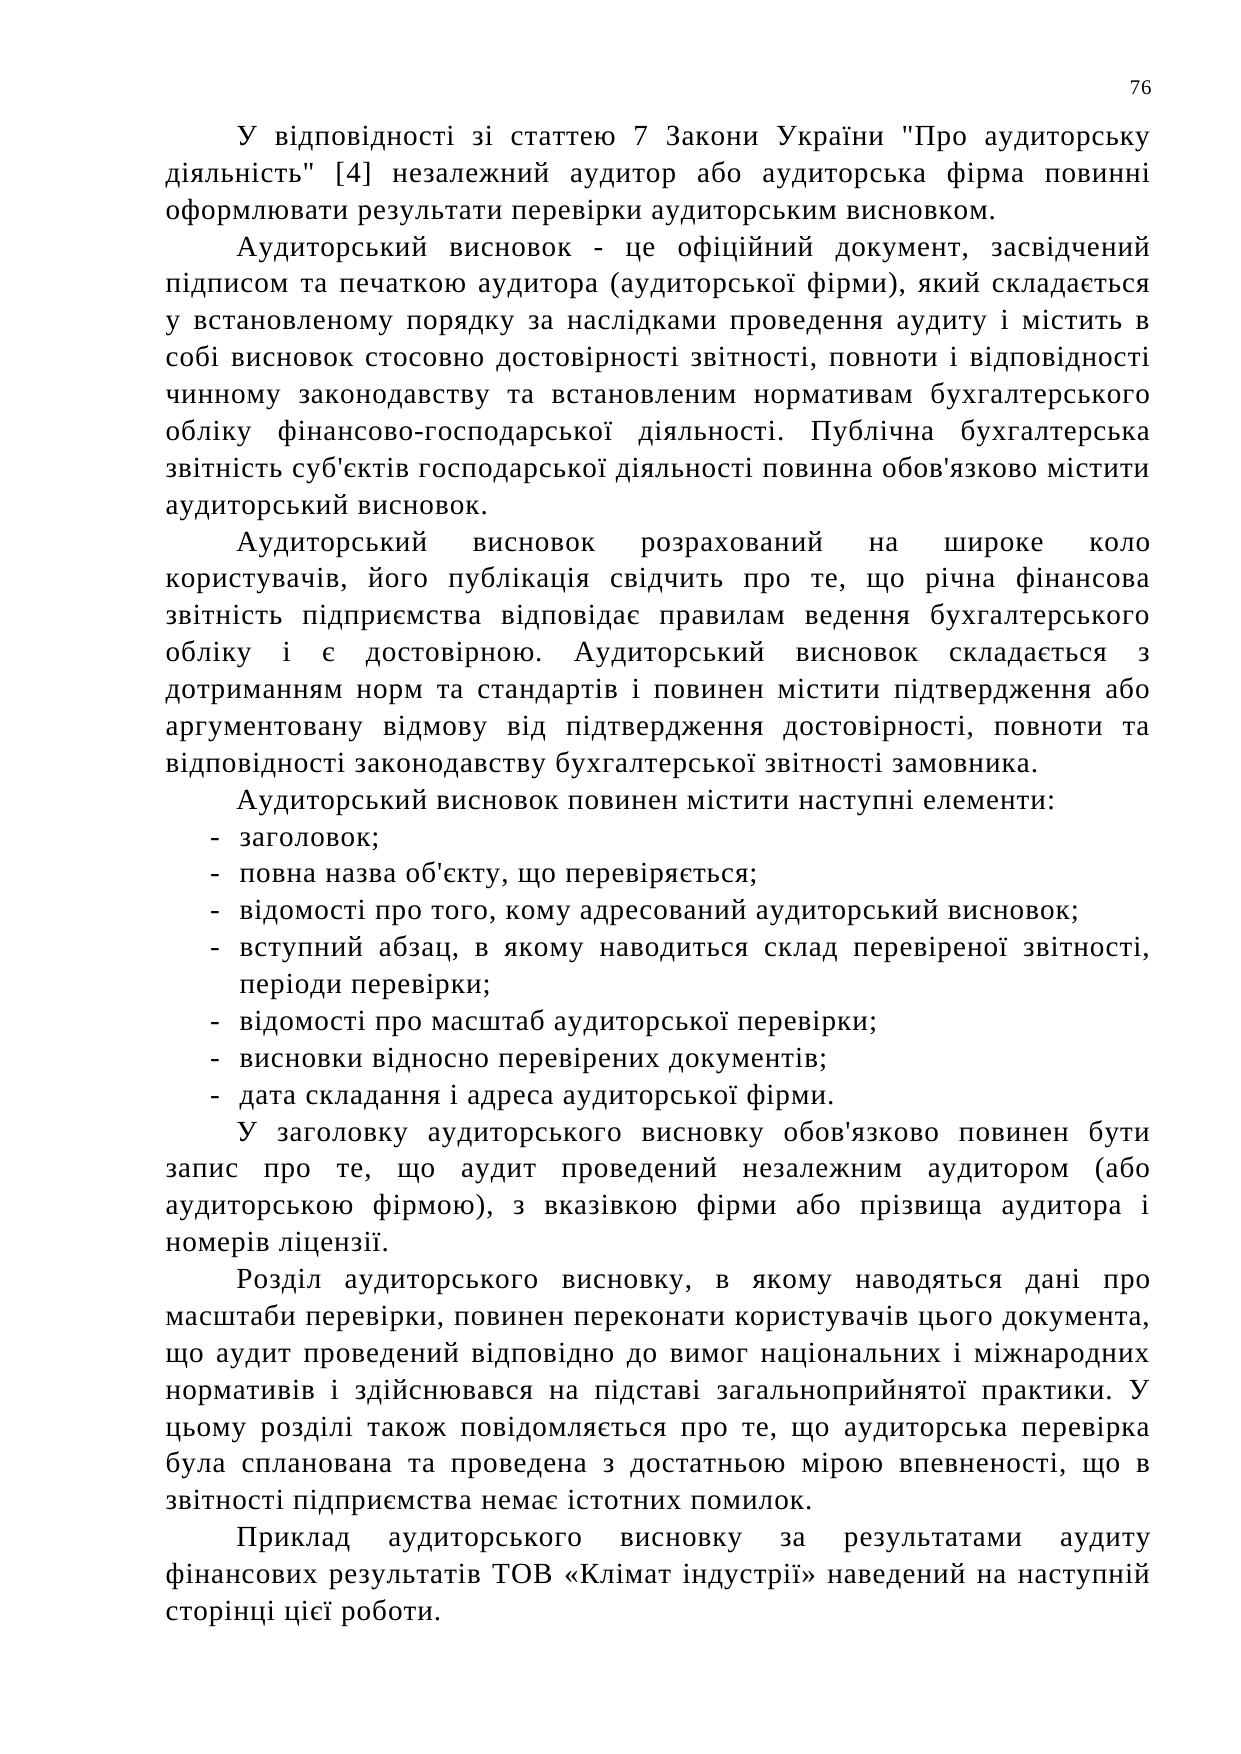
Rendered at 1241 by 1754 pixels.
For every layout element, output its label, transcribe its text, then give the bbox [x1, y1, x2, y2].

list дата складання і адреса аудиторської фірми. [210, 1077, 1152, 1110]
text Аудиторський висновок повинен містити наступні елементи: [165, 782, 1152, 815]
text Аудиторський висновок розрахований на широке коло користувачів, його публікація свідчить про те, що річна фінансова звітність підприємства відповідає правилам ведення бухгалтерського обліку і є достовірною. Аудиторський висновок складається з дотриманням норм та стандартів і повинен містити підтвердження або аргументовану відмову від підтвердження достовірності, повноти та відповідності законодавству бухгалтерської звітності замовника. [165, 524, 1152, 778]
text Розділ аудиторського висновку, в якому наводяться дані про масштаби перевірки, повинен переконати користувачів цього документа, що аудит проведений відповідно до вимог національних і міжнародних нормативів і здійснювався на підставі загальноприйнятої практики. У цьому розділі також повідомляється про те, що аудиторська перевірка була спланована та проведена з достатньою мірою впевненості, що в звітності підприємства немає істотних помилок. [165, 1261, 1152, 1516]
text Аудиторський висновок - це офіційний документ, засвідчений підписом та печаткою аудитора (аудиторської фірми), який складається у встановленому порядку за наслідками проведення аудиту і містить в собі висновок стосовно достовірності звітності, повноти і відповідності чинному законодавству та встановленим нормативам бухгалтерського обліку фінансово-господарської діяльності. Публічна бухгалтерська звітність суб'єктів господарської діяльності повинна обов'язково містити аудиторський висновок. [165, 229, 1152, 520]
text Приклад аудиторського висновку за результатами аудиту фінансових результатів ТОВ «Клімат індустрії» наведений на наступній сторінці цієї роботи. [165, 1519, 1152, 1627]
list відомості про того, кому адресований аудиторський висновок; [210, 892, 1152, 926]
text У заголовку аудиторського висновку обов'язково повинен бути запис про те, що аудит проведений незалежним аудитором (або аудиторською фірмою), з вказівкою фірми або прізвища аудитора і номерів ліцензії. [165, 1114, 1152, 1258]
list повна назва об'єкту, що перевіряється; [210, 856, 1152, 889]
list вступний абзац, в якому наводиться склад перевіреної звітності, періоди перевірки; [210, 929, 1152, 1000]
text У відповідності зі статтею 7 Закони України "Про аудиторську діяльність" [4] незалежний аудитор або аудиторська фірма повинні оформлювати результати перевірки аудиторським висновком. [165, 118, 1152, 225]
list заголовок; [210, 819, 1152, 852]
list відомості про масштаб аудиторської перевірки; [210, 1003, 1152, 1037]
list висновки відносно перевірених документів; [210, 1040, 1152, 1073]
